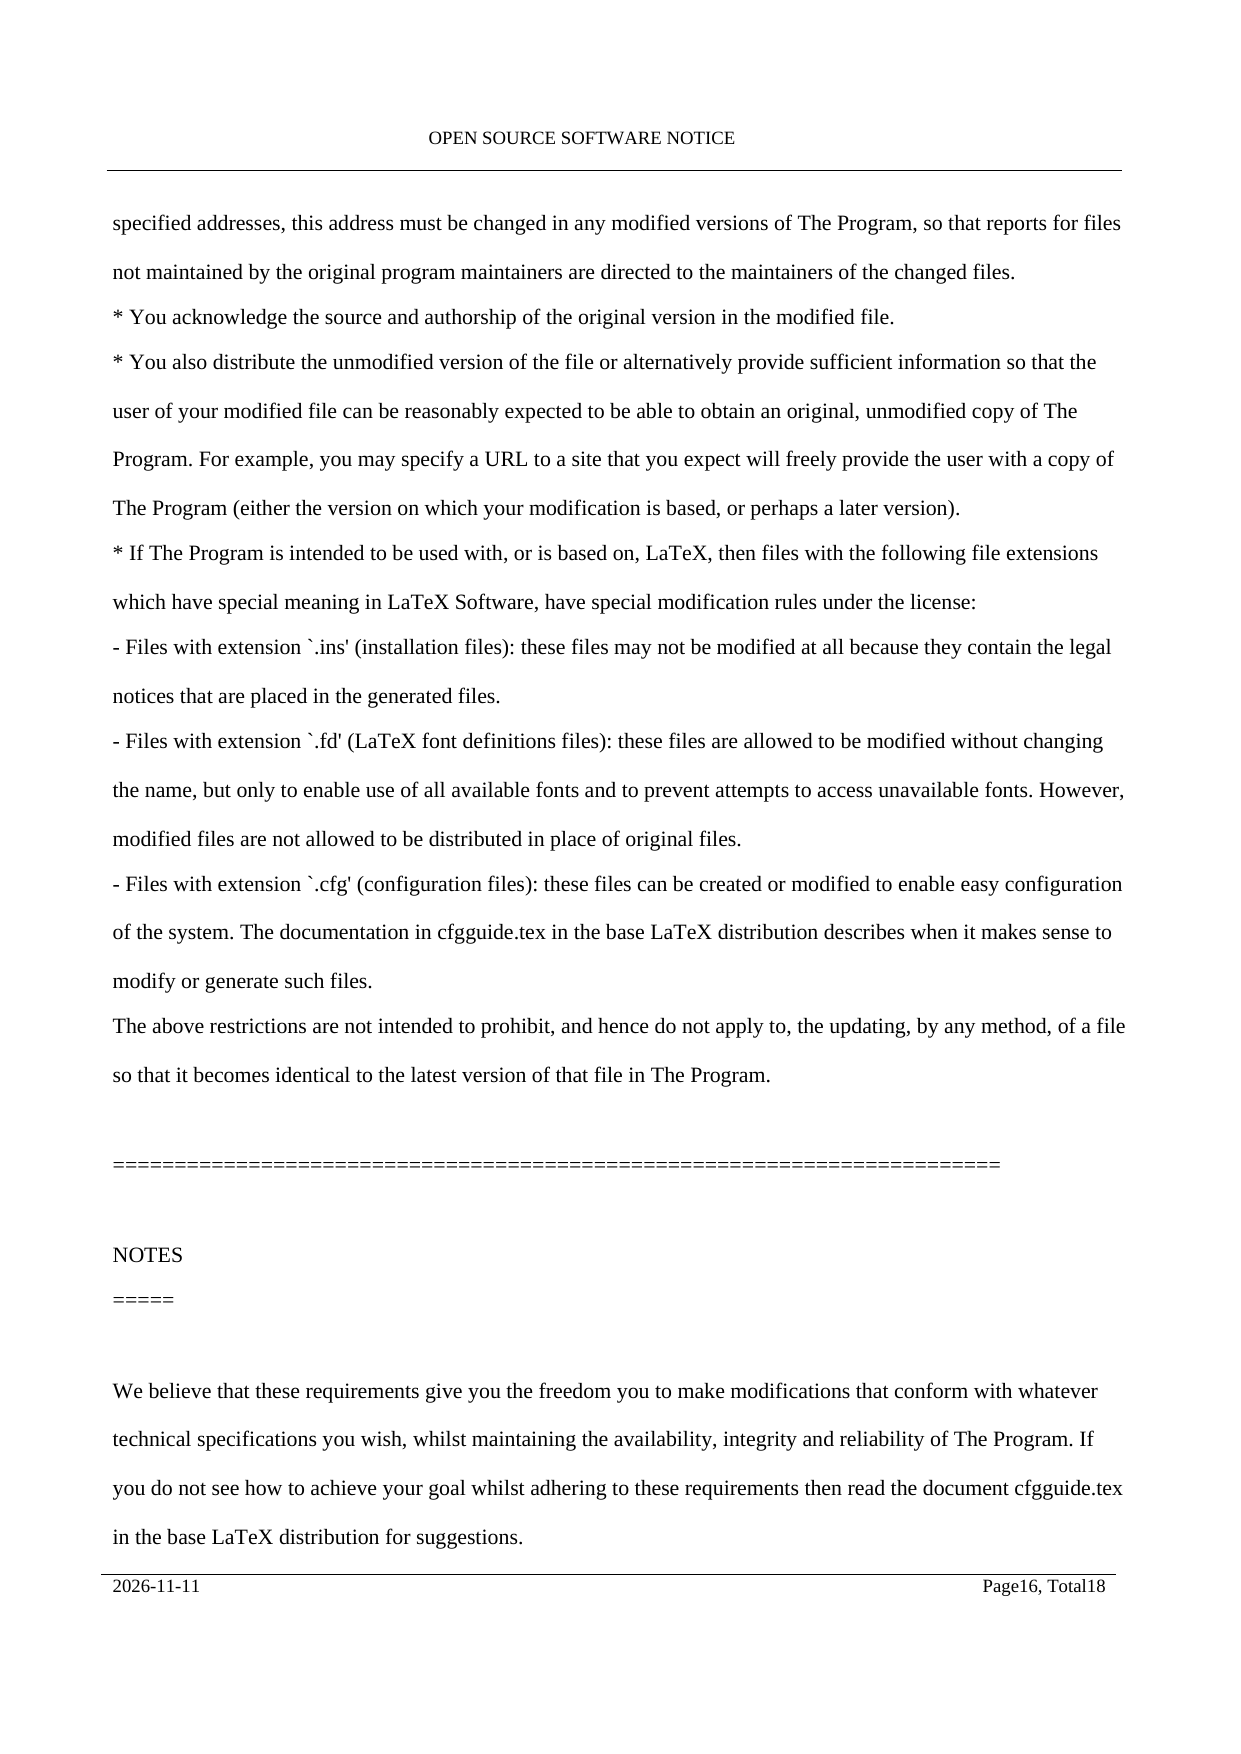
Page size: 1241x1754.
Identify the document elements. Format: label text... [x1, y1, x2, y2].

text - Files with extension `.fd' (LaTeX font definitions files): these files are allowed to be modified without changing the name, but only to enable use of all available fonts and to prevent attempts to access unavailable fonts. However, modified files are not allowed to be distributed in place of original files. [112, 724, 1128, 854]
text - Files with extension `.cfg' (configuration files): these files can be created or modified to enable easy configuration of the system. The documentation in cfgguide.tex in the base LaTeX distribution describes when it makes sense to modify or generate such files. [112, 867, 1128, 997]
text NOTES [112, 1239, 1128, 1271]
text The above restrictions are not intended to prohibit, and hence do not apply to, the updating, by any method, of a file so that it becomes identical to the latest version of that file in The Program. [112, 1009, 1128, 1091]
text ===== [112, 1284, 1128, 1316]
text ======================================================================== [112, 1148, 1128, 1181]
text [112, 206, 1128, 288]
text We believe that these requirements give you the freedom you to make modifications that conform with whatever technical specifications you wish, whilst maintaining the availability, integrity and reliability of The Program. If you do not see how to achieve your goal whilst adhering to these requirements then read the document cfgguide.tex in the base LaTeX distribution for suggestions. [112, 1374, 1128, 1553]
text * You also distribute the unmodified version of the file or alternatively provide sufficient information so that the user of your modified file can be reasonably expected to be able to obtain an original, unmodified copy of The Program. For example, you may specify a URL to a site that you expect will freely provide the user with a copy of The Program (either the version on which your modification is based, or perhaps a later version). [112, 345, 1128, 524]
text * If The Program is intended to be used with, or is based on, LaTeX, then files with the following file extensions which have special meaning in LaTeX Software, have special modification rules under the license: [112, 537, 1128, 618]
text - Files with extension `.ins' (installation files): these files may not be modified at all because they contain the legal notices that are placed in the generated files. [112, 631, 1128, 712]
text * You acknowledge the source and authorship of the original version in the modified file. [112, 300, 1128, 333]
